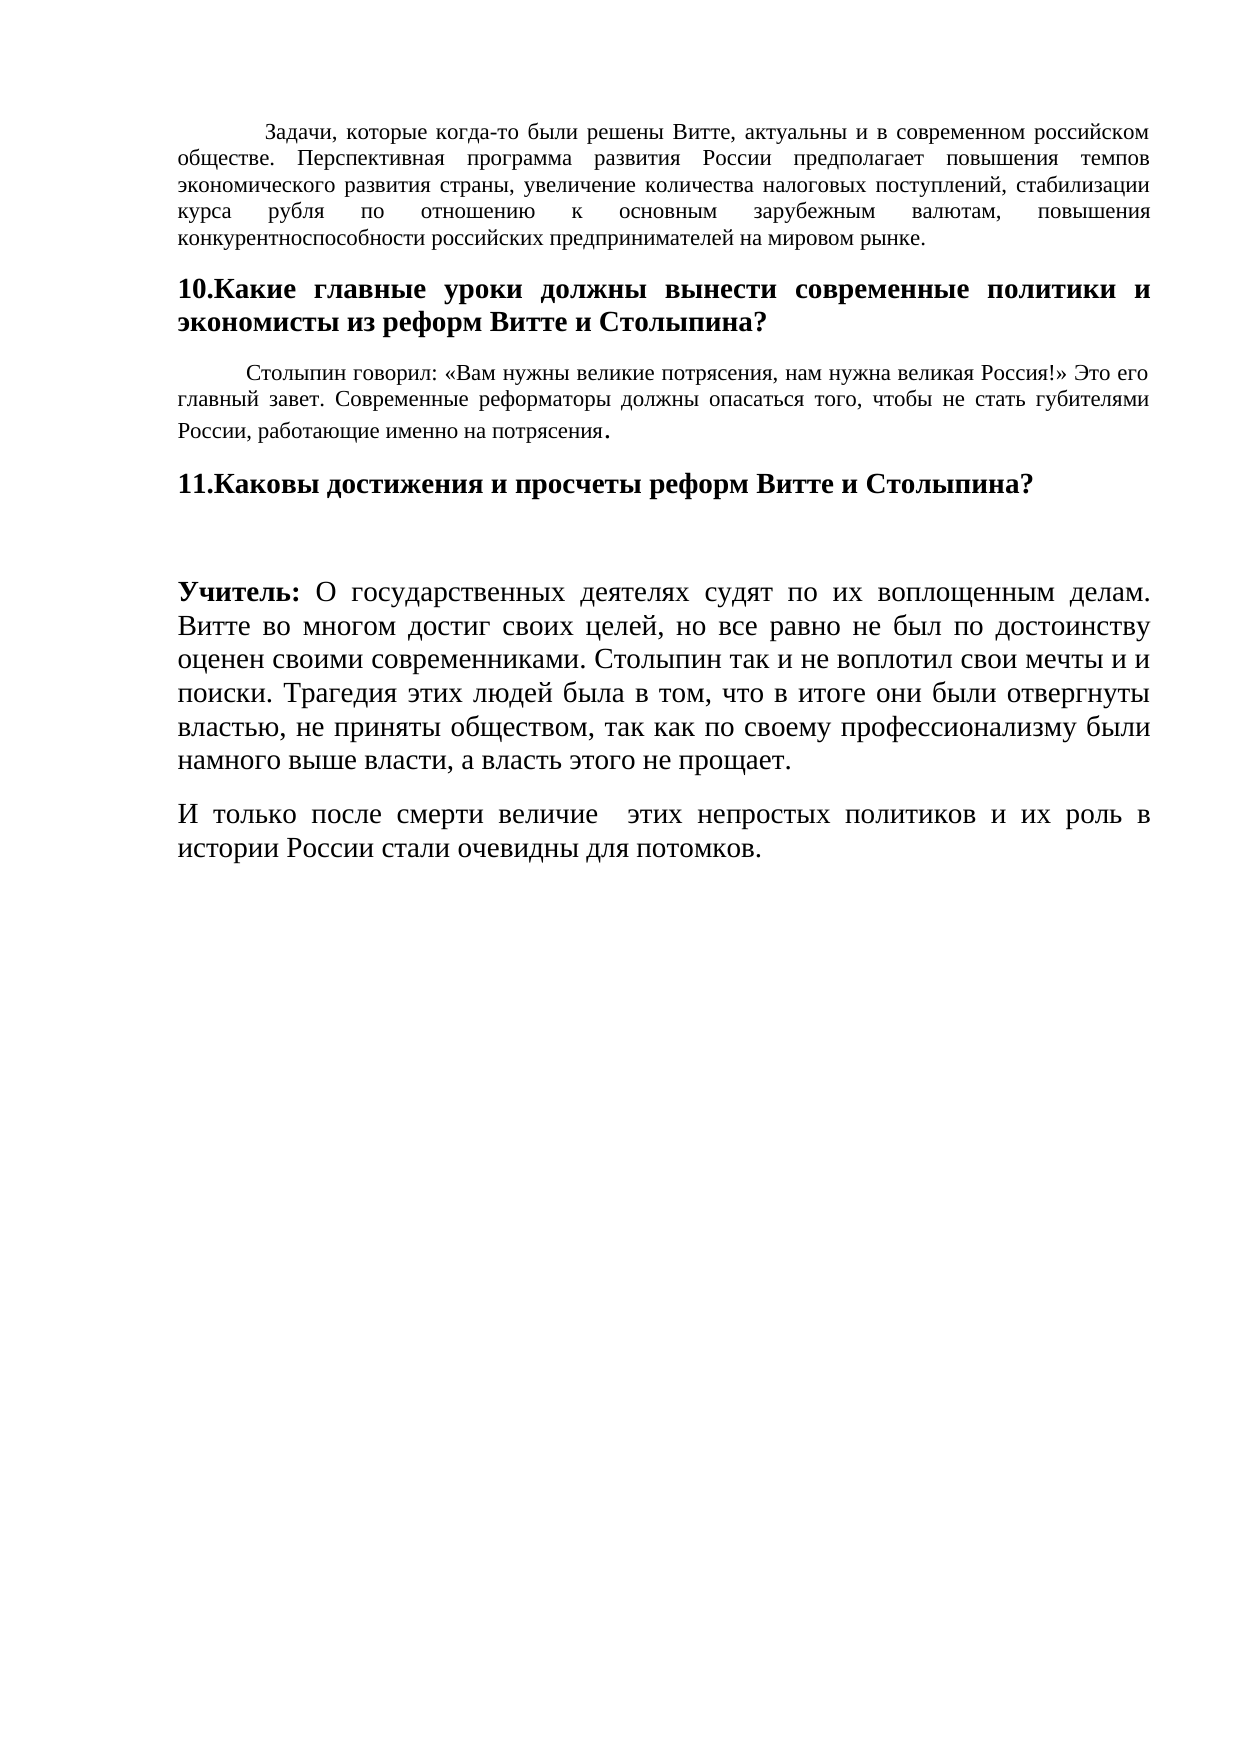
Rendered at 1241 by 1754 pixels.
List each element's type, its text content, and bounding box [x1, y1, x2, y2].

text Задачи, которые когда-то были решены Витте, актуальны и в современном российском обществе. Перспективная программа развития России предполагает повышения темпов экономического развития страны, увеличение количества налоговых поступлений, стабилизации курса рубля по отношению к основным зарубежным валютам, повышения конкурентноспособности российских предпринимателей на мировом рынке. [177, 118, 1152, 250]
text 11.Каковы достижения и просчеты реформ Витте и Столыпина? [177, 466, 1152, 499]
text Учитель: О государственных деятелях судят по их воплощенным делам. Витте во многом достиг своих целей, но все равно не был по достоинству оценен своими современниками. Столыпин так и не воплотил свои мечты и и поиски. Трагедия этих людей была в том, что в итоге они были отвергнуты властью, не приняты обществом, так как по своему профессионализму были намного выше власти, а власть этого не прощает. [177, 574, 1152, 776]
text Столыпин говорил: «Вам нужны великие потрясения, нам нужна великая Россия!» Это его главный завет. Современные реформаторы должны опасаться того, чтобы не стать губителями России, работающие именно на потрясения. [177, 359, 1152, 445]
text И только после смерти величие этих непростых политиков и их роль в истории России стали очевидны для потомков. [177, 797, 1152, 864]
text 10.Какие главные уроки должны вынести современные политики и экономисты из реформ Витте и Столыпина? [177, 271, 1152, 338]
